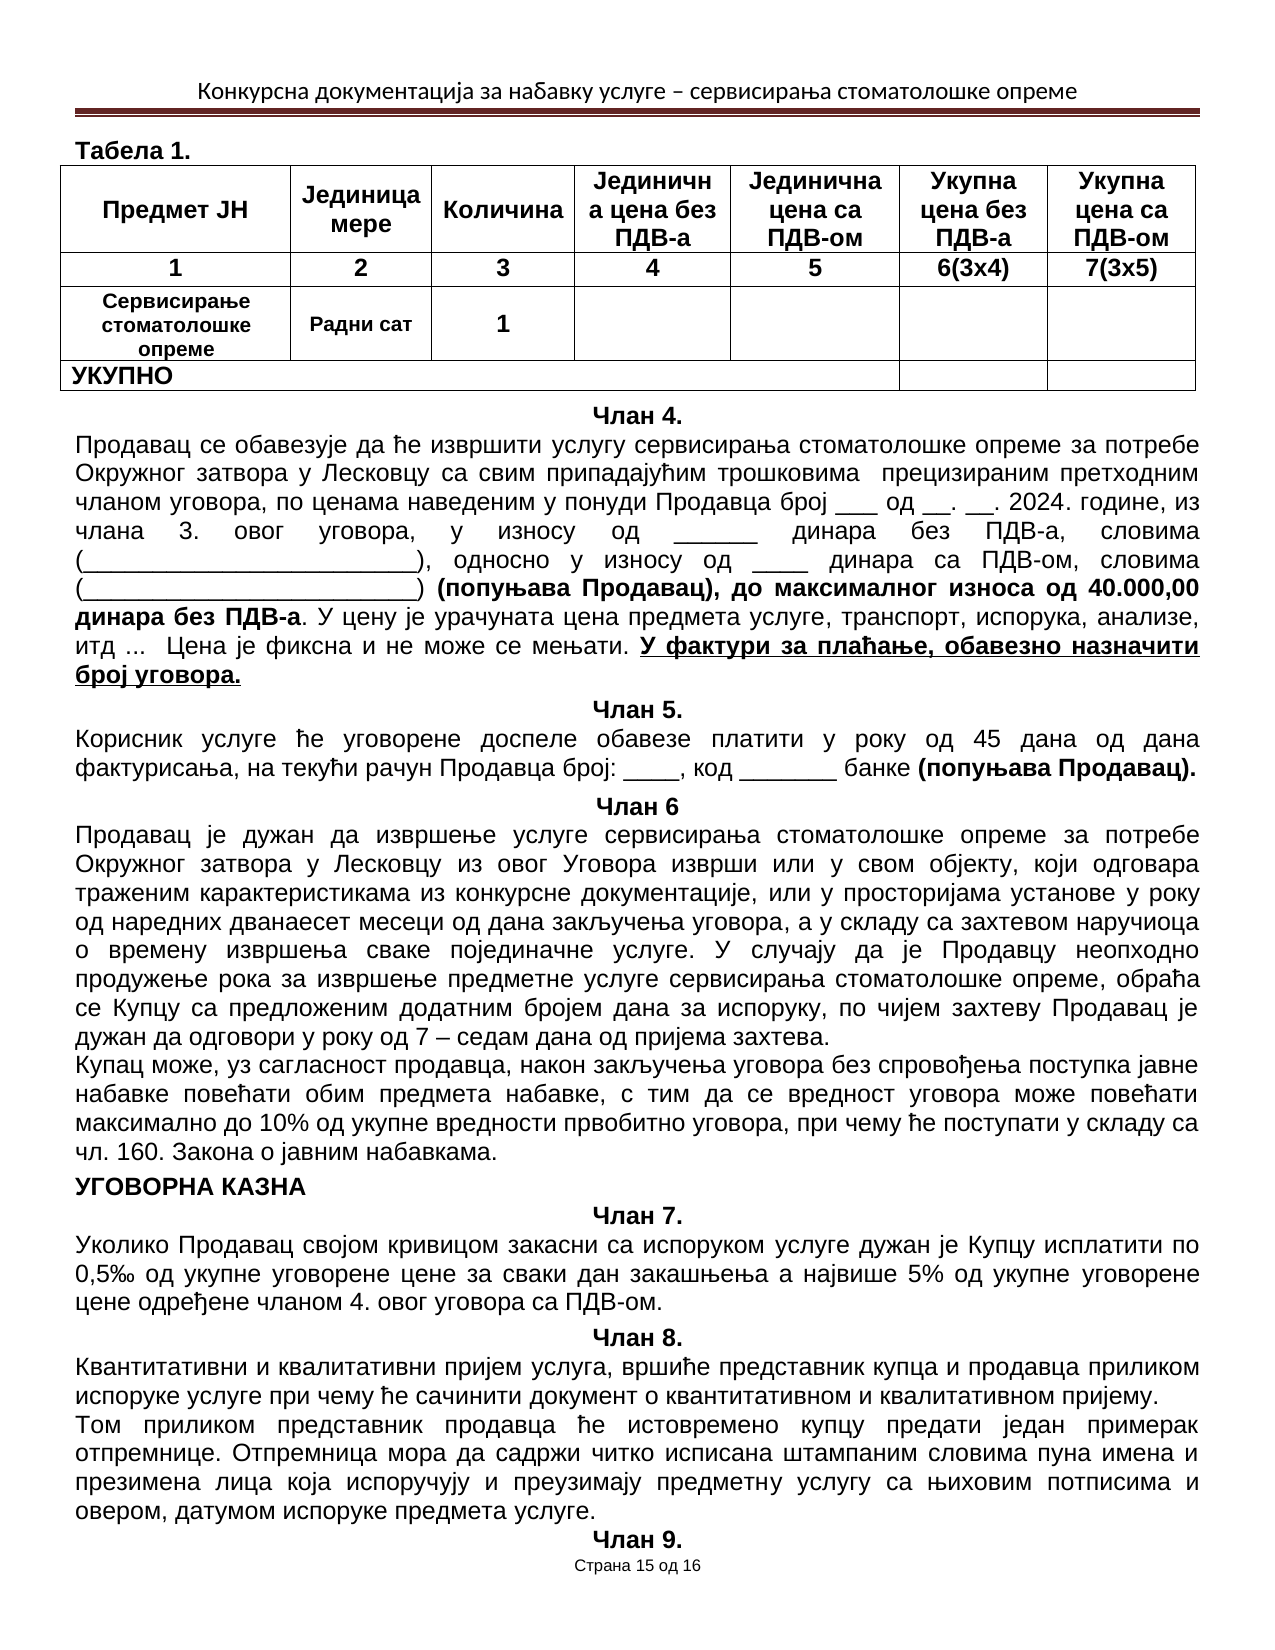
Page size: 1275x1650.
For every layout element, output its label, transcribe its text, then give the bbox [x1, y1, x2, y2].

text Корисник услуге ће уговорене доспеле обавезе платити у року од 45 дана од дана фактурисања, на текући рачун Продавца број: ____, код _______ банке (попуњава Продавац). [75, 724, 1200, 782]
table_header Предмет ЈН [61, 166, 290, 252]
table_cell 3 [432, 253, 574, 286]
table_cell Радни сат [291, 287, 431, 360]
table_header Јединица мере [291, 166, 431, 252]
text УГОВОРНА КАЗНА [75, 1172, 1200, 1201]
text Члан 5. [75, 696, 1200, 724]
table_cell 7(3х5) [1048, 253, 1195, 286]
table_cell Сервисирање стоматолошке опреме [61, 287, 290, 360]
table_cell [1048, 287, 1195, 360]
text Купац може, уз сагласност продавца, након закључења уговора без спровођења поступка јавне набавке повећати обим предмета набавке, с тим да се вредност уговора може повећати максимално до 10% од укупне вредности првобитно уговора, при чему ће поступати у складу са чл. 160. Закона о јавним набавкама. [75, 1050, 1200, 1165]
text Продавац се обавезује да ће извршити услугу сервисирања стоматолошке опреме за потребе Окружног затвора у Лесковцу са свим припадајућим трошковима прецизираним претходним чланом уговора, по ценама наведеним у понуди Продавца број ___ од __. __. 2024. године, из члана 3. овог уговора, у износу од ______ динара без ПДВ-а, словима (________________________), односно у износу од ____ динара са ПДВ-ом, словима (________________________) (попуњава Продавац), до максималног износа од 40.000,00 динара без ПДВ-а. У цену је урачуната цена предмета услуге, транспорт, испорука, анализе, итд ... Цена је фиксна и не може се мењати. У фактури за плаћање, обавезно назначити број уговора. [75, 429, 1200, 688]
text Том приликом представник продавца ће истовремено купцу предати један примерак отпремнице. Отпремница мора да садржи читко исписана штампаним словима пуна имена и презимена лица која испоручују и преузимају предметну услугу са њиховим потписима и овером, датумом испоруке предмета услуге. [75, 1409, 1200, 1524]
table_cell [575, 287, 730, 360]
text Табела 1. [75, 136, 1200, 165]
text Члан 4. [75, 401, 1200, 429]
table_header Јединична цена без ПДВ-а [575, 166, 730, 252]
table_cell 2 [291, 253, 431, 286]
text Члан 7. [75, 1201, 1200, 1230]
text Квантитативни и квалитативни пријем услуга, вршиће представник купца и продавца приликом испоруке услуге при чему ће сачинити документ о квантитативном и квалитативном пријему. [75, 1352, 1200, 1409]
table_cell 5 [731, 253, 899, 286]
text Продавац је дужан да извршење услуге сервисирања стоматолошке опреме за потребе Окружног затвора у Лесковцу из овог Уговора изврши или у свом објекту, који одговара траженим карактеристикама из конкурсне документације, или у просторијама установе у року од наредних дванаесет месеци од дана закључења уговора, а у складу са захтевом наручиоца о времену извршења сваке појединачне услуге. У случају да је Продавцу неопходно продужење рока за извршење предметнe услугe сервисирања стоматолошке опреме, обраћа се Купцу са предложеним додатним бројем дана за испоруку, по чијем захтеву Продавац је дужан да одговори у року од 7 – седам дана од пријема захтева. [75, 820, 1200, 1050]
table_header Јединична цена са ПДВ-ом [731, 166, 899, 252]
table_cell 4 [575, 253, 730, 286]
table_header Количина [432, 166, 574, 252]
table_cell УКУПНО [61, 361, 899, 390]
text Члан 6 [75, 791, 1200, 820]
table_cell [900, 287, 1047, 360]
table_cell [1048, 361, 1195, 390]
table_cell [731, 287, 899, 360]
table_cell 6(3х4) [900, 253, 1047, 286]
table_header Укупна цена без ПДВ-а [900, 166, 1047, 252]
table_cell 1 [432, 287, 574, 360]
text Члан 9. [75, 1524, 1200, 1553]
table_header Укупна цена са ПДВ-ом [1048, 166, 1195, 252]
text Уколико Продавац својом кривицом закасни са испоруком услуге дужан је Купцу исплатити по 0,5‰ од укупне уговорене цене за сваки дан закашњења а највише 5% од укупне уговорене цене одређене чланом 4. овог уговора са ПДВ-ом. [75, 1230, 1200, 1316]
table_cell [900, 361, 1047, 390]
table_cell 1 [61, 253, 290, 286]
text Члан 8. [75, 1323, 1200, 1352]
